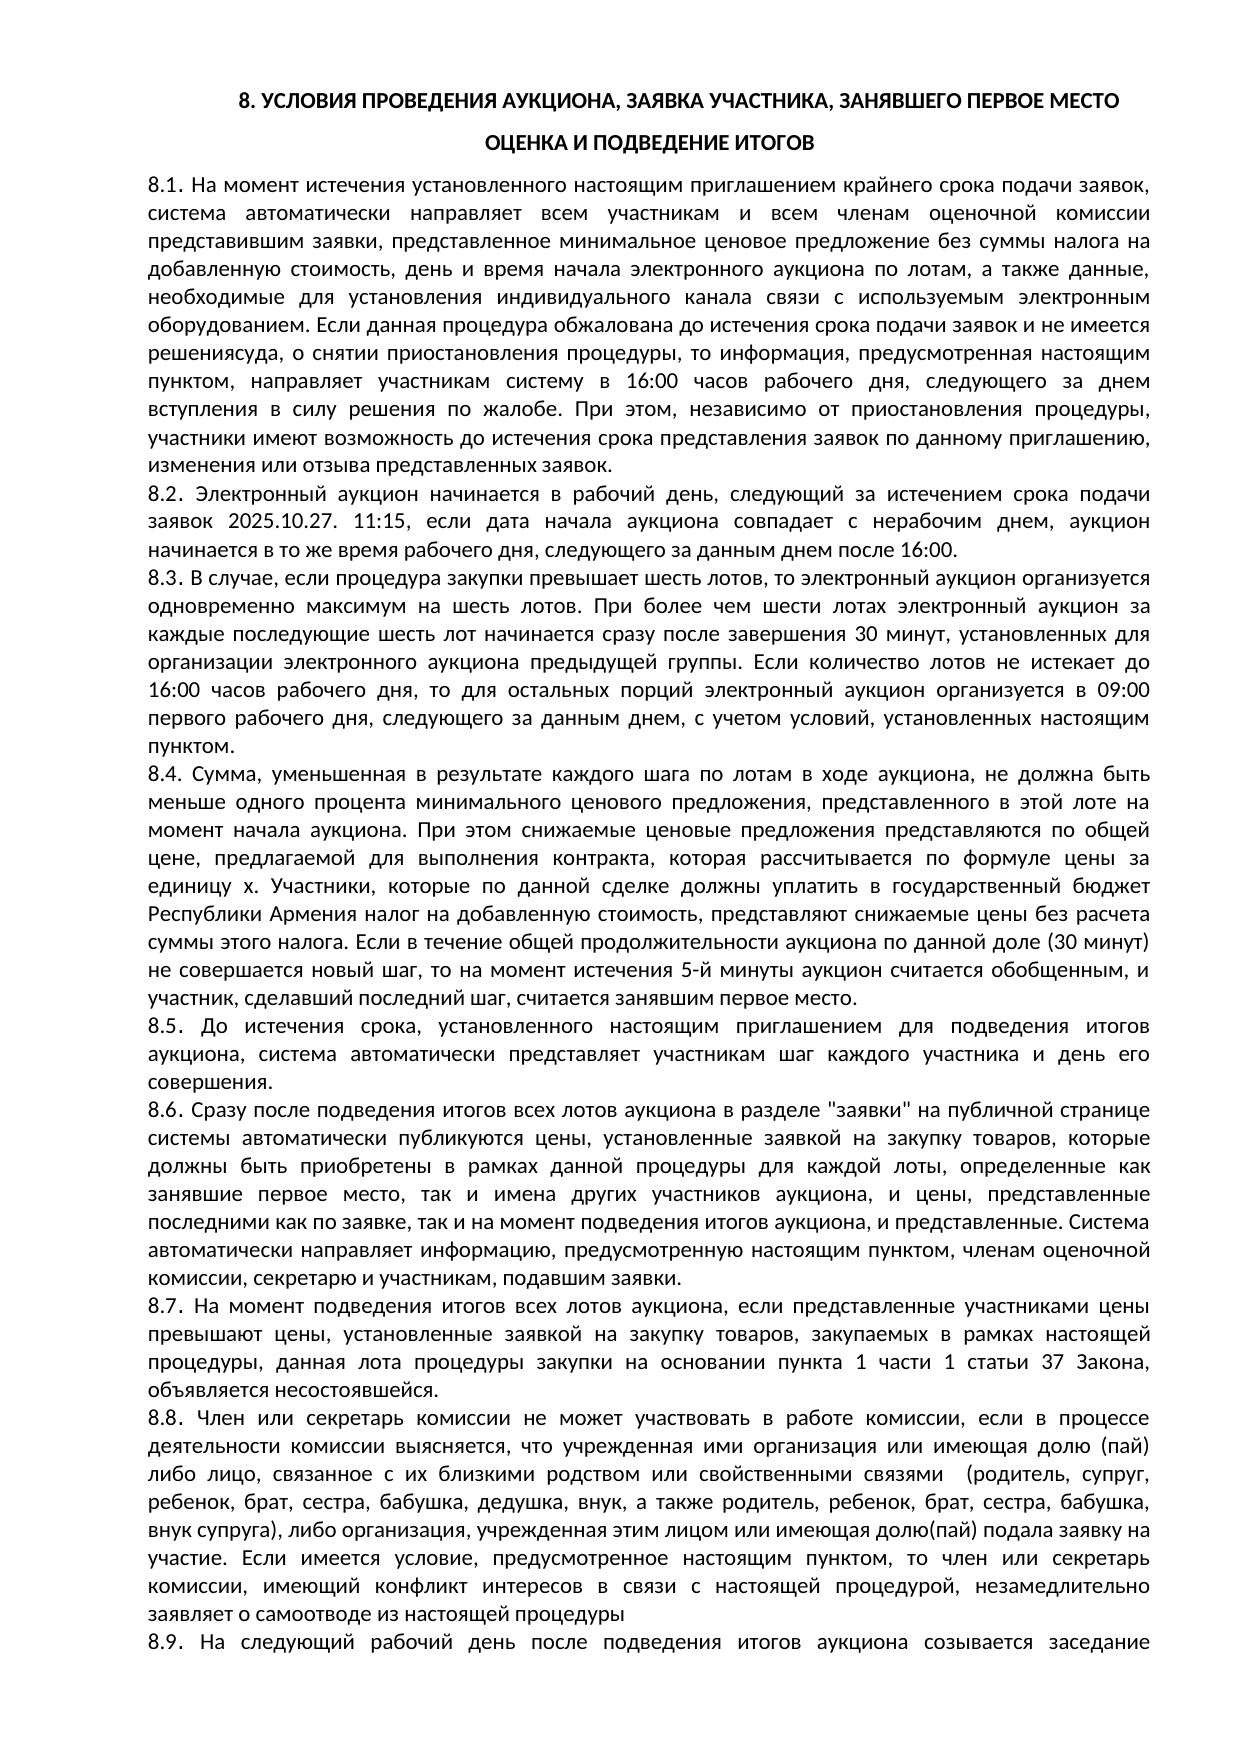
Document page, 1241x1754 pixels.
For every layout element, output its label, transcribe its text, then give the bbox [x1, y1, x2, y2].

text 8.1․ На момент истечения установленного настоящим приглашением крайнего срока подачи заявок, система автоматически направляет всем участникам и всем членам оценочной комиссии представившим заявки, представленное минимальное ценовое предложение без суммы налога на добавленную стоимость, день и время начала электронного аукциона по лотам, а также данные, необходимые для установления индивидуального канала связи с используемым электронным оборудованием. Если данная процедура обжалована до истечения срока подачи заявок и не имеется решениясуда, о снятии приостановления процедуры, то информация, предусмотренная настоящим пунктом, направляет участникам систему в 16:00 часов рабочего дня, следующего за днем вступления в силу решения по жалобе. При этом, независимо от приостановления процедуры, участники имеют возможность до истечения срока представления заявок по данному приглашению, изменения или отзыва представленных заявок. [148, 170, 1152, 479]
text 8.2․ Электронный аукцион начинается в рабочий день, следующий за истечением срока подачи заявок 2025.10.27. 11:15 , если дата начала аукциона совпадает с нерабочим днем, аукцион начинается в то же время рабочего дня, следующего за данным днем после 16:00. [148, 479, 1152, 563]
text 8.7․ На момент подведения итогов всех лотов аукциона, если представленные участниками цены превышают цены, установленные заявкой на закупку товаров, закупаемых в рамках настоящей процедуры, данная лота процедуры закупки на основании пункта 1 части 1 статьи 37 Закона, объявляется несостоявшейся. [148, 1291, 1152, 1403]
text 8. УСЛОВИЯ ПРОВЕДЕНИЯ АУКЦИОНА, ЗАЯВКА УЧАСТНИКА, ЗАНЯВШЕГО ПЕРВОЕ МЕСТО ОЦЕНКА И ПОДВЕДЕНИЕ ИТОГОВ [148, 86, 1152, 156]
text 8.5․ До истечения срока, установленного настоящим приглашением для подведения итогов аукциона, система автоматически представляет участникам шаг каждого участника и день его совершения. [148, 1011, 1152, 1095]
text 8.4. Сумма, уменьшенная в результате каждого шага по лотам в ходе аукциона, не должна быть меньше одного процента минимального ценового предложения, представленного в этой лоте на момент начала аукциона. При этом снижаемые ценовые предложения представляются по общей цене, предлагаемой для выполнения контракта, которая рассчитывается по формуле цены за единицу x. Участники, которые по данной сделке должны уплатить в государственный бюджет Республики Армения налог на добавленную стоимость, представляют снижаемые цены без расчета суммы этого налога. Если в течение общей продолжительности аукциона по данной доле (30 минут) не совершается новый шаг, то на момент истечения 5-й минуты аукцион считается обобщенным, и участник, сделавший последний шаг, считается занявшим первое место. [148, 759, 1152, 1011]
text 8.8․ Член или секретарь комиссии не может участвовать в работе комиссии, если в процессе деятельности комиссии выясняется, что учрежденная ими организация или имеющая долю (пай) либо лицо, связанное с их близкими родством или свойственными связями (родитель, супруг, ребенок, брат, сестра, бабушка, дедушка, внук, а также родитель, ребенок, брат, сестра, бабушка, внук супруга), либо организация, учрежденная этим лицом или имеющая долю(пай) подала заявку на участие. Если имеется условие, предусмотренное настоящим пунктом, то член или секретарь комиссии, имеющий конфликт интересов в связи с настоящей процедурой, незамедлительно заявляет о самоотводе из настоящей процедуры [148, 1403, 1152, 1627]
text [148, 1627, 1152, 1656]
text 8.3․ В случае, если процедура закупки превышает шесть лотов, то электронный аукцион организуется одновременно максимум на шесть лотов. При более чем шести лотах электронный аукцион за каждые последующие шесть лот начинается сразу после завершения 30 минут, установленных для организации электронного аукциона предыдущей группы. Если количество лотов не истекает до 16:00 часов рабочего дня, то для остальных порций электронный аукцион организуется в 09:00 первого рабочего дня, следующего за данным днем, с учетом условий, установленных настоящим пунктом. [148, 563, 1152, 759]
text 8.6․ Сразу после подведения итогов всех лотов аукциона в разделе "заявки" на публичной странице системы автоматически публикуются цены, установленные заявкой на закупку товаров, которые должны быть приобретены в рамках данной процедуры для каждой лоты, определенные как занявшие первое место, так и имена других участников аукциона, и цены, представленные последними как по заявке, так и на момент подведения итогов аукциона, и представленные. Система автоматически направляет информацию, предусмотренную настоящим пунктом, членам оценочной комиссии, секретарю и участникам, подавшим заявки. [148, 1095, 1152, 1291]
